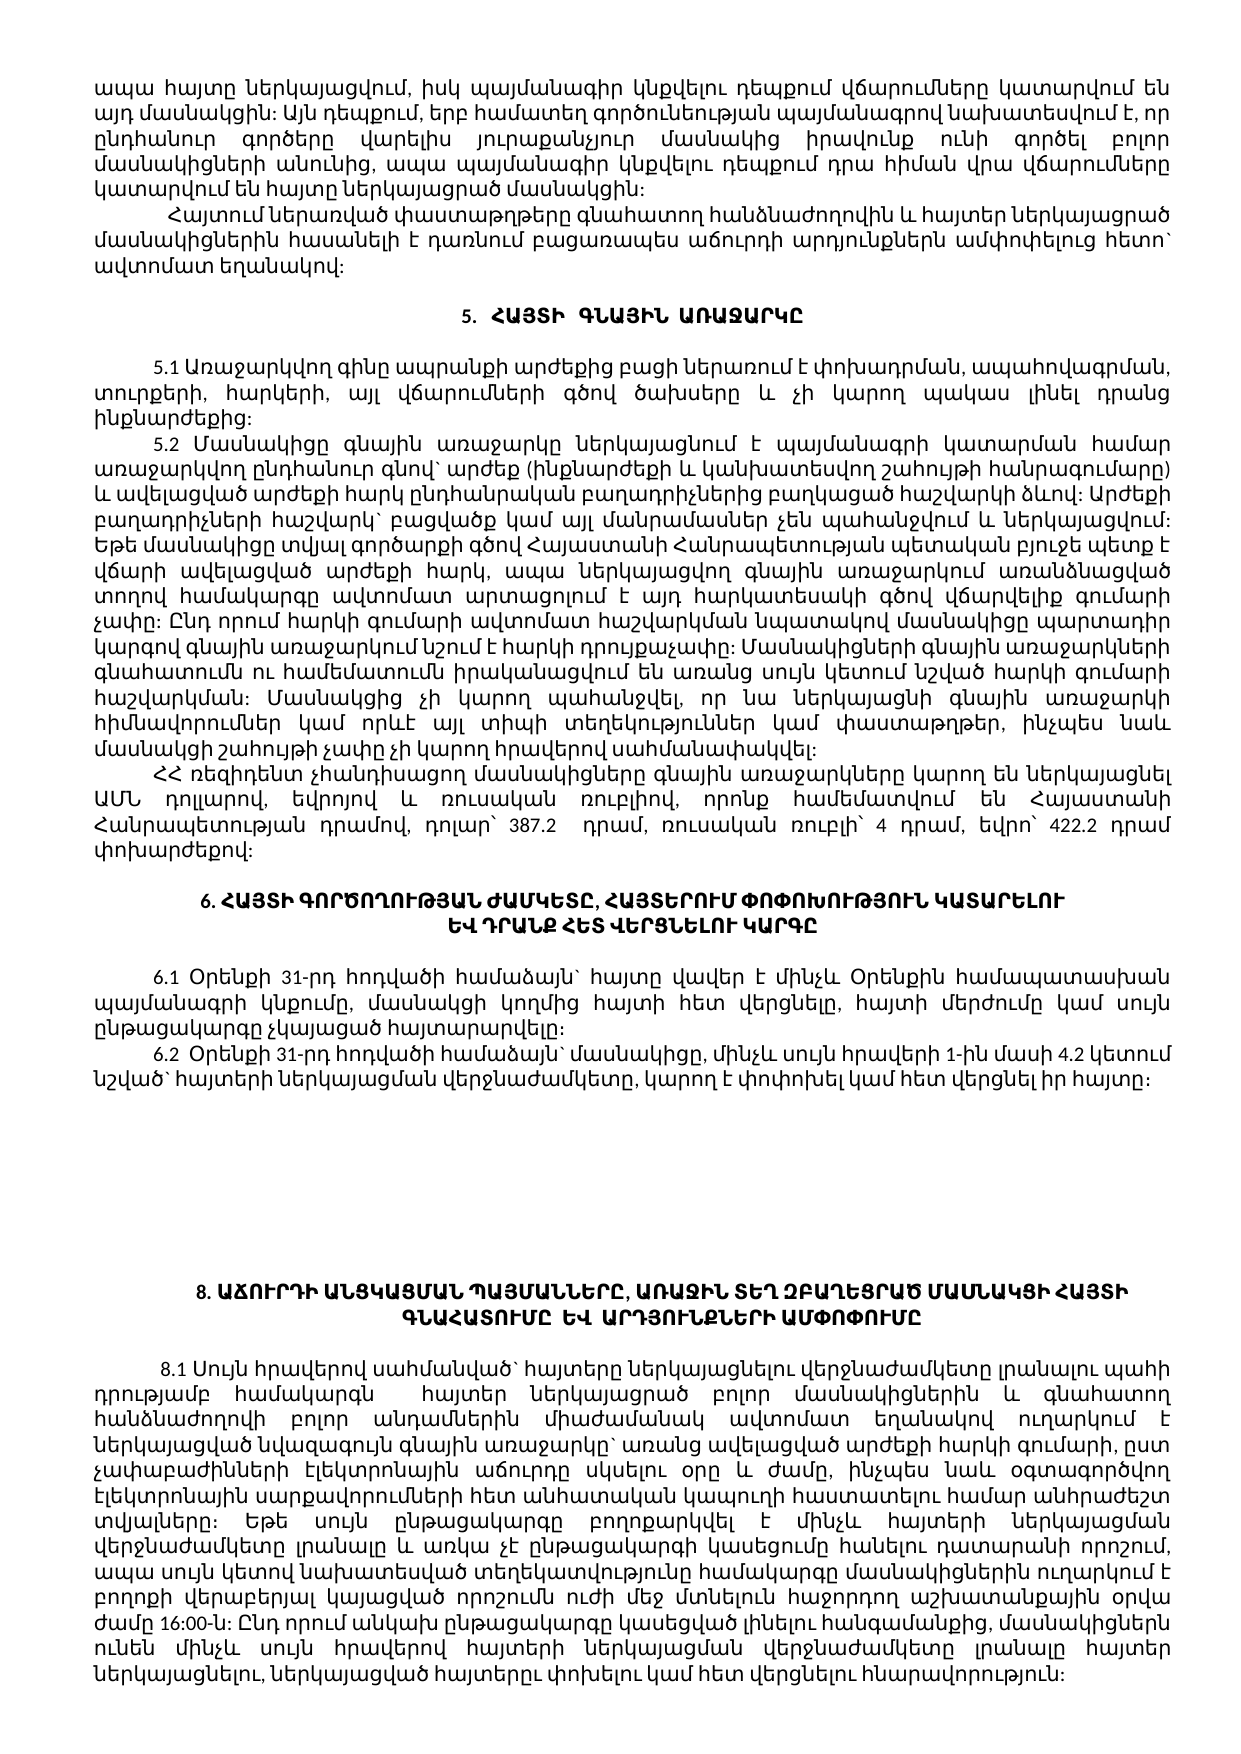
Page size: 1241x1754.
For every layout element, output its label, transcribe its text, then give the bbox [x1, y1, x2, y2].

text 6.1 Օրենքի 31-րդ հոդվածի համաձայն` հայտը վավեր է մինչև Օրենքին համապատասխան պայմանագրի կնքումը, մասնակցի կողմից հայտի հետ վերցնելը, հայտի մերժումը կամ սույն ընթացակարգը չկայացած հայտարարվելը։ [94, 964, 1171, 1041]
text ԳՆԱՀԱՏՈՒՄԸ ԵՎ ԱՐԴՅՈՒՆՔՆԵՐԻ ԱՄՓՈՓՈՒՄԸ [94, 1305, 1171, 1330]
text 6.2 Օրենքի 31-րդ հոդվածի համաձայն` մասնակիցը, մինչև սույն հրավերի 1-ին մասի 4.2 կետում նշված` հայտերի ներկայացման վերջնաժամկետը, կարող է փոփոխել կամ հետ վերցնել իր հայտը։ [94, 1041, 1171, 1092]
text 8.1 Սույն հրավերով սահմանված` հայտերը ներկայացնելու վերջնաժամկետը լրանալու պահի դրությամբ համակարգն հայտեր ներկայացրած բոլոր մասնակիցներին և գնահատող հանձնաժողովի բոլոր անդամներին միաժամանակ ավտոմատ եղանակով ուղարկում է ներկայացված նվազագույն գնային առաջարկը` առանց ավելացված արժեքի հարկի գումարի, ըստ չափաբաժինների էլեկտրոնային աճուրդը սկսելու օրը և ժամը, ինչպես նաև օգտագործվող էլեկտրոնային սարքավորումների հետ անհատական կապուղի հաստատելու համար անհրաժեշտ տվյալները։ Եթե սույն ընթացակարգը բողոքարկվել է մինչև հայտերի ներկայացման վերջնաժամկետը լրանալը և առկա չէ ընթացակարգի կասեցումը հանելու դատարանի որոշում, ապա սույն կետով նախատեսված տեղեկատվությունը համակարգը մասնակիցներին ուղարկում է բողոքի վերաբերյալ կայացված որոշումն ուժի մեջ մտնելուն հաջորդող աշխատանքային օրվա ժամը 16:00-ն: Ընդ որում անկախ ընթացակարգը կասեցված լինելու հանգամանքից, մասնակիցներն ունեն մինչև սույն հրավերով հայտերի ներկայացման վերջնաժամկետը լրանալը հայտեր ներկայացնելու, ներկայացված հայտերըւ փոխելու կամ հետ վերցնելու հնարավորություն: [94, 1356, 1171, 1686]
text ԵՎ ԴՐԱՆՔ ՀԵՏ ՎԵՐՑՆԵԼՈՒ ԿԱՐԳԸ [94, 914, 1171, 939]
text 5.2 Մասնակիցը գնային առաջարկը ներկայացնում է պայմանագրի կատարման համար առաջարկվող ընդհանուր գնով` արժեք (ինքնարժեքի և կանխատեսվող շահույթի հանրագումարը) և ավելացված արժեքի հարկ ընդհանրական բաղադրիչներից բաղկացած հաշվարկի ձևով: Արժեքի բաղադրիչների հաշվարկ` բացվածք կամ այլ մանրամասներ չեն պահանջվում և ներկայացվում: Եթե մասնակիցը տվյալ գործարքի գծով Հայաստանի Հանրապետության պետական բյուջե պետք է վճարի ավելացված արժեքի հարկ, ապա ներկայացվող գնային առաջարկում առանձնացված տողով համակարգը ավտոմատ արտացոլում է այդ հարկատեսակի գծով վճարվելիք գումարի չափը: Ընդ որում հարկի գումարի ավտոմատ հաշվարկման նպատակով մասնակիցը պարտադիր կարգով գնային առաջարկում նշում է հարկի դրույքաչափը: Մասնակիցների գնային առաջարկների գնահատումն ու համեմատումն իրականացվում են առանց սույն կետում նշված հարկի գումարի հաշվարկման: Մասնակցից չի կարող պահանջվել, որ նա ներկայացնի գնային առաջարկի հիմնավորումներ կամ որևէ այլ տիպի տեղեկություններ կամ փաստաթղթեր, ինչպես նաև մասնակցի շահույթի չափը չի կարող հրավերով սահմանափակվել: [94, 431, 1171, 761]
text 8. ԱՃՈՒՐԴԻ ԱՆՑԿԱՑՄԱՆ ՊԱՅՄԱՆՆԵՐԸ, ԱՌԱՋԻՆ ՏԵՂ ԶԲԱՂԵՑՐԱԾ ՄԱՍՆԱԿՑԻ ՀԱՅՏԻ [94, 1279, 1171, 1305]
text 5.1 Առաջարկվող գինը ապրանքի արժեքից բացի ներառում է փոխադրման, ապահովագրման, տուրքերի, հարկերի, այլ վճարումների գծով ծախսերը և չի կարող պակաս լինել դրանց ինքնարժեքից: [94, 354, 1171, 431]
text ՀՀ ռեզիդենտ չհանդիսացող մասնակիցները գնային առաջարկները կարող են ներկայացնել ԱՄՆ դոլլարով, եվրոյով և ռուսական ռուբլիով, որոնք համեմատվում են Հայաստանի Հանրապետության դրամով, դոլար՝ 387.2 դրամ, ռուսական ռուբլի՝ 4 դրամ, եվրո՝ 422.2 դրամ փոխարժեքով: [94, 761, 1171, 863]
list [94, 75, 1171, 202]
text Հայտում ներառված փաստաթղթերը գնահատող հանձնաժողովին և հայտեր ներկայացրած մասնակիցներին հասանելի է դառնում բացառապես աճուրդի արդյունքներն ամփոփելուց հետո` ավտոմատ եղանակով: [94, 202, 1171, 278]
text 5. ՀԱՅՏԻ ԳՆԱՅԻՆ ԱՌԱՋԱՐԿԸ [94, 304, 1171, 329]
text 6. ՀԱՅՏԻ ԳՈՐԾՈՂՈՒԹՅԱՆ ԺԱՄԿԵՏԸ, ՀԱՅՏԵՐՈՒՄ ՓՈՓՈԽՈՒԹՅՈՒՆ ԿԱՏԱՐԵԼՈՒ [94, 888, 1171, 914]
